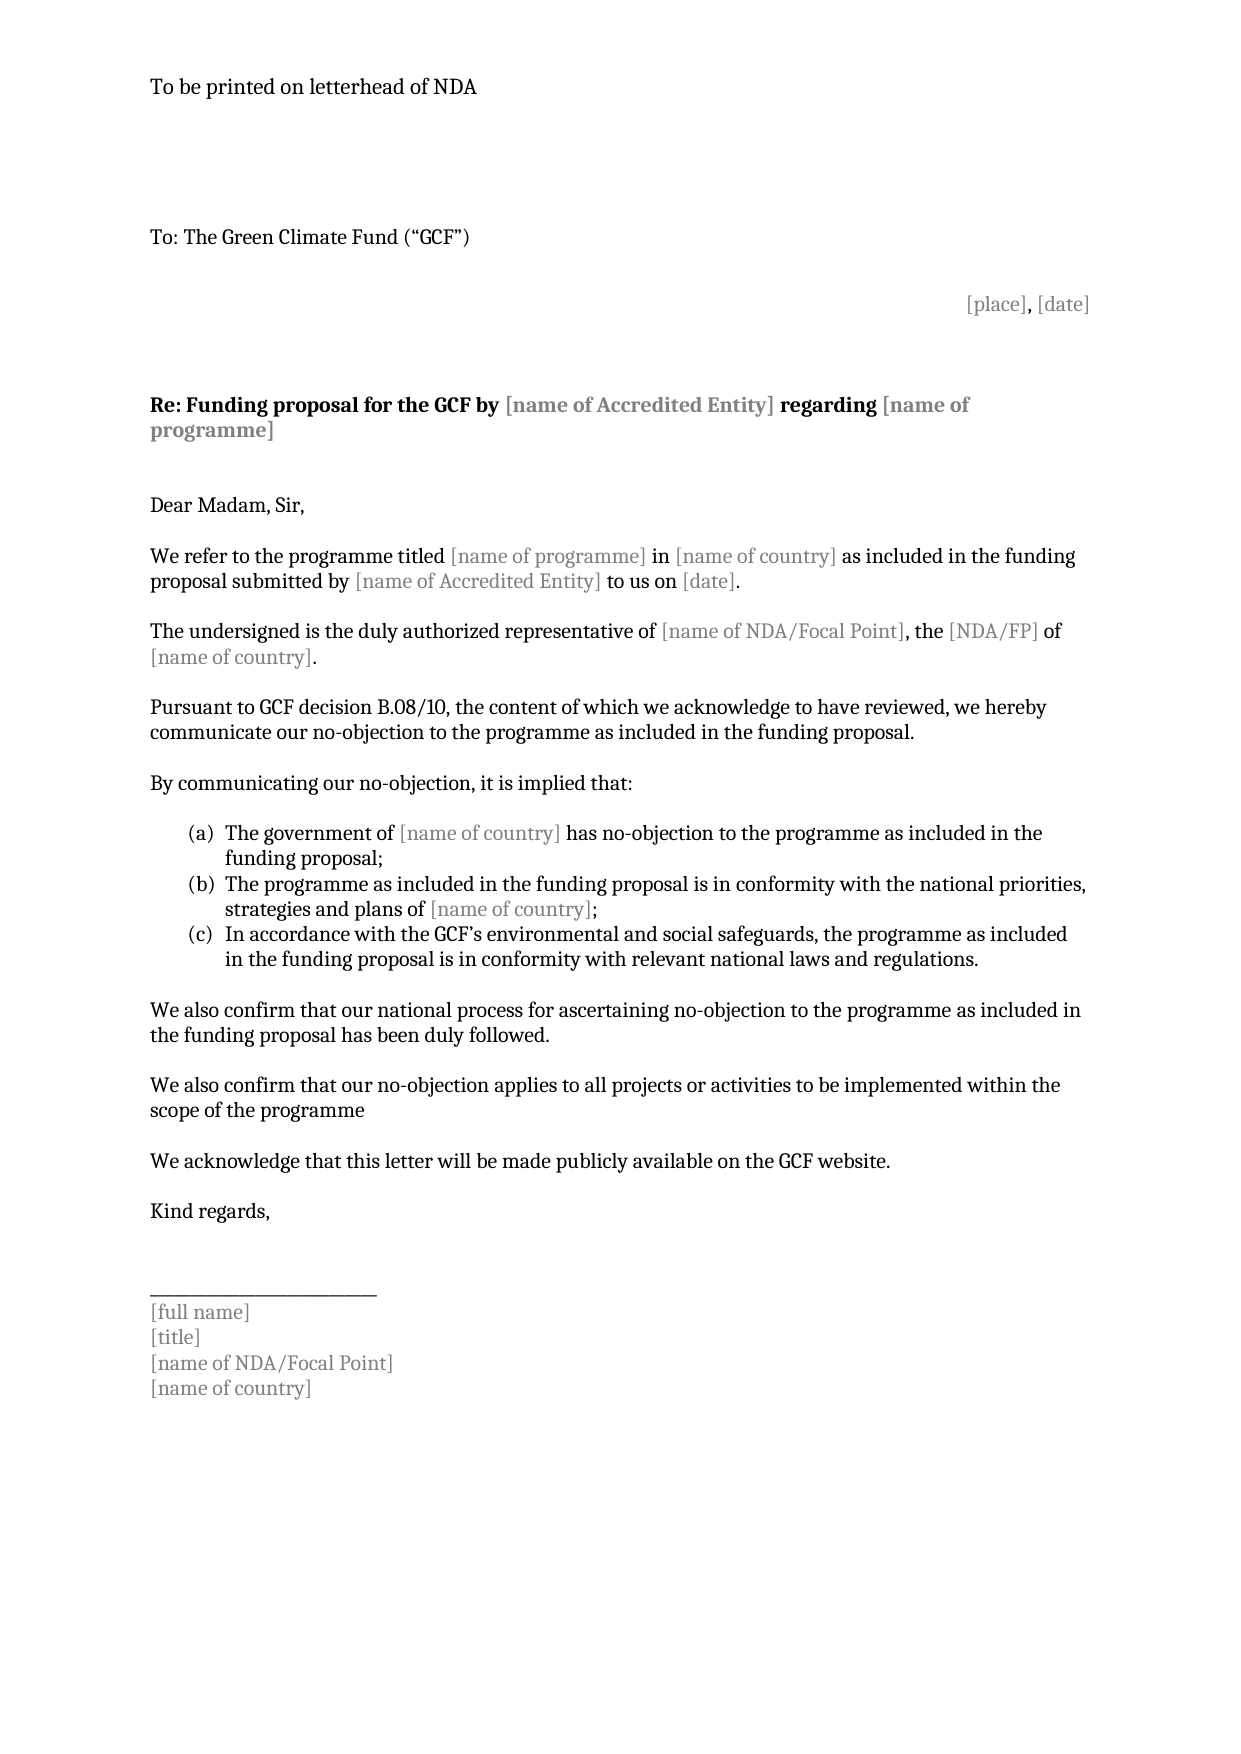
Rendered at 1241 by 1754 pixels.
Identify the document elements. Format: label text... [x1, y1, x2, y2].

text ____________________________ [150, 1274, 1090, 1300]
text Dear Madam, Sir, [150, 493, 1090, 518]
text We also confirm that our no-objection applies to all projects or activities to be implemented within the scope of the programme [150, 1073, 1090, 1123]
text Kind regards, [150, 1199, 1090, 1224]
text By communicating our no-objection, it is implied that: [150, 770, 1090, 796]
text We also confirm that our national process for ascertaining no-objection to the programme as included in the funding proposal has been duly followed. [150, 997, 1090, 1048]
text We refer to the programme titled in as included in the funding proposal submitted by to us on . [150, 543, 1090, 594]
text , [150, 291, 1090, 317]
list In accordance with the GCF’s environmental and social safeguards, the programme as included in the funding proposal is in conformity with relevant national laws and regulations. [187, 922, 1090, 972]
text To: The Green Climate Fund (“GCF”) [150, 225, 1090, 250]
text Pursuant to GCF decision B.08/10, the content of which we acknowledge to have reviewed, we hereby communicate our no-objection to the programme as included in the funding proposal. [150, 695, 1090, 745]
list The government of has no-objection to the programme as included in the funding proposal; [187, 821, 1090, 871]
text The undersigned is the duly authorized representative of , the of . [150, 619, 1090, 669]
text We acknowledge that this letter will be made publicly available on the GCF website. [150, 1148, 1090, 1174]
list The programme as included in the funding proposal is in conformity with the national priorities, strategies and plans of ; [187, 871, 1090, 922]
text Re: Funding proposal for the GCF by regarding [150, 392, 1090, 443]
